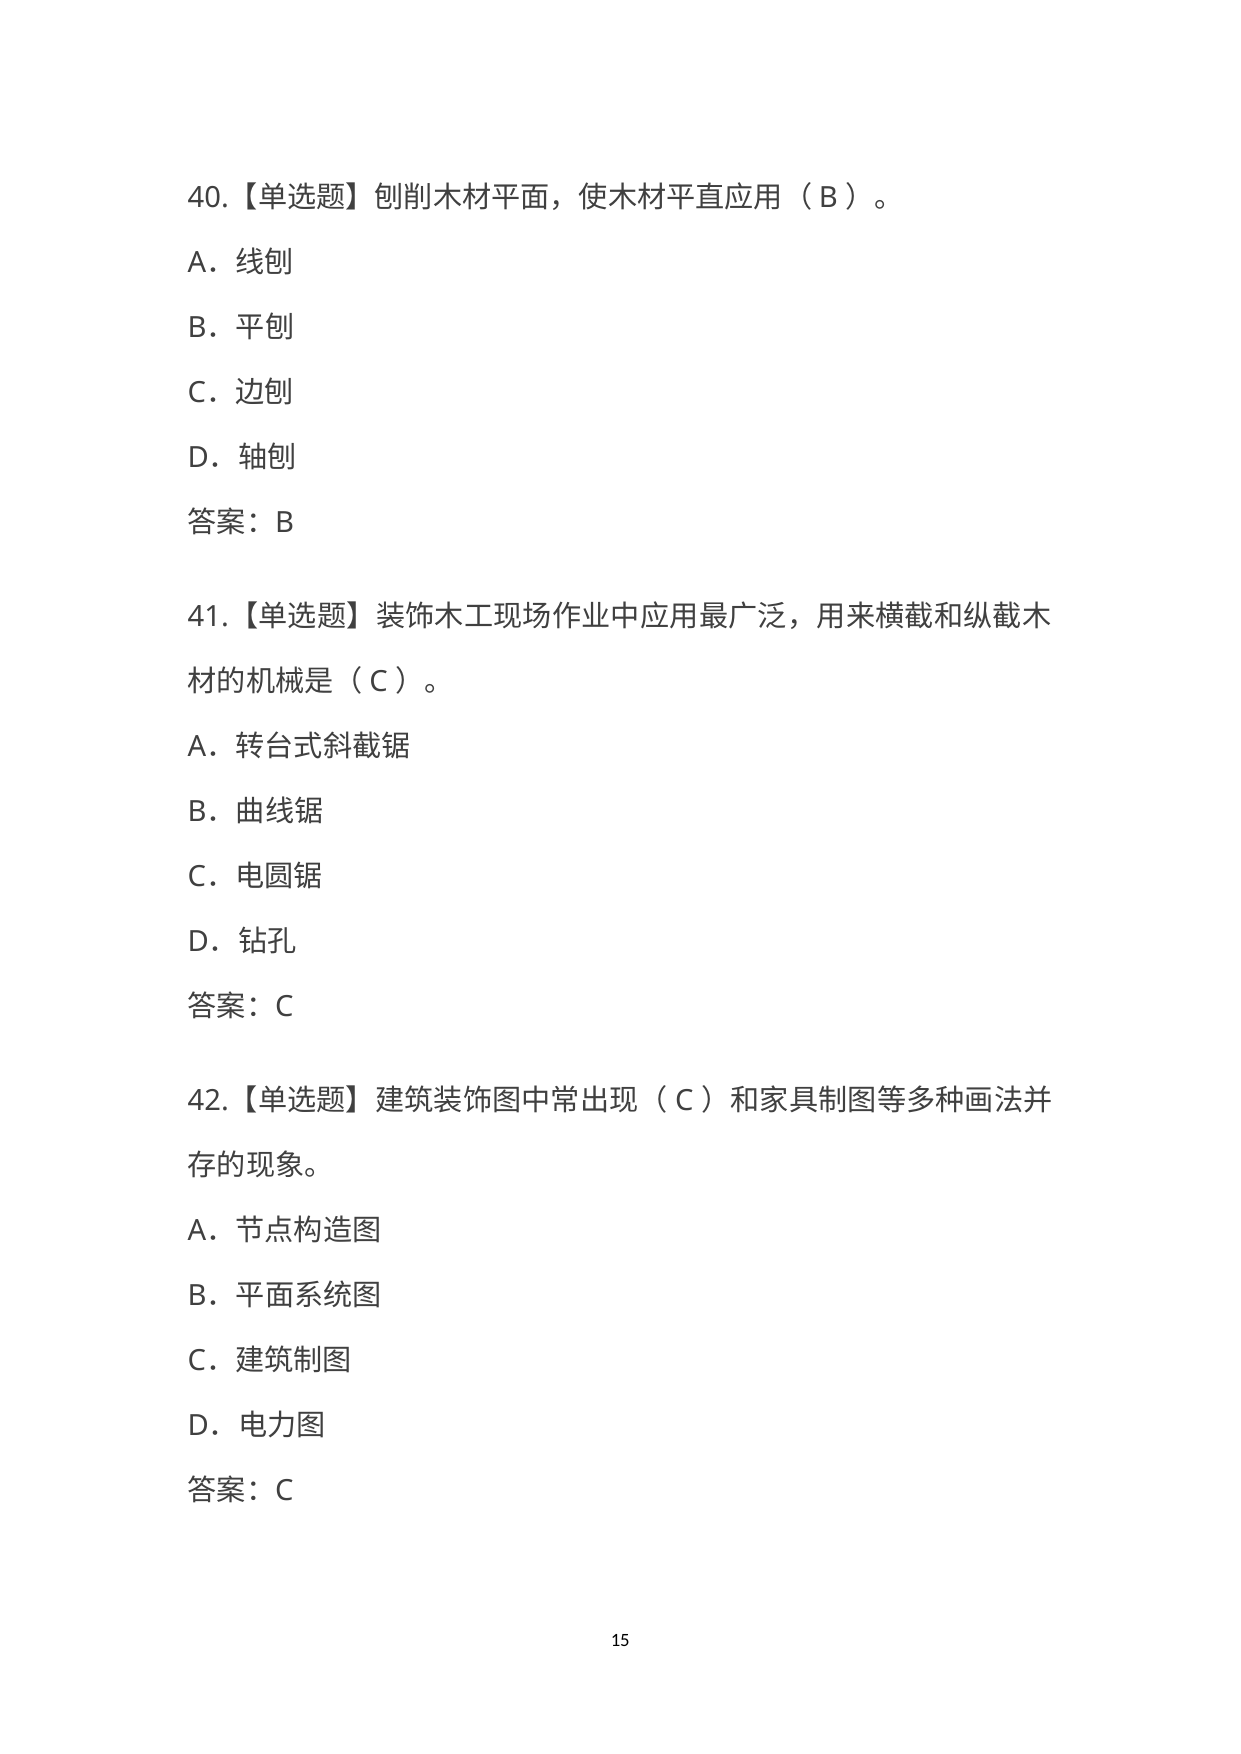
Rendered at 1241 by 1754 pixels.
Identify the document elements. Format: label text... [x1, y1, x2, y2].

text 41.【单选题】装饰木工现场作业中应用最广泛，用来横截和纵截木材的机械是（ C ）。 A．转台式斜截锯 B．曲线锯 C．电圆锯 D．钻孔 答案：C [187, 581, 1053, 1036]
text 42.【单选题】建筑装饰图中常出现（ C ）和家具制图等多种画法并存的现象。 A．节点构造图 B．平面系统图 C．建筑制图 D．电力图 答案：C [187, 1065, 1053, 1520]
text 40.【单选题】刨削木材平面，使木材平直应用（ B ）。 A．线刨 B．平刨 C．边刨 D．轴刨 答案：B [187, 162, 1053, 552]
